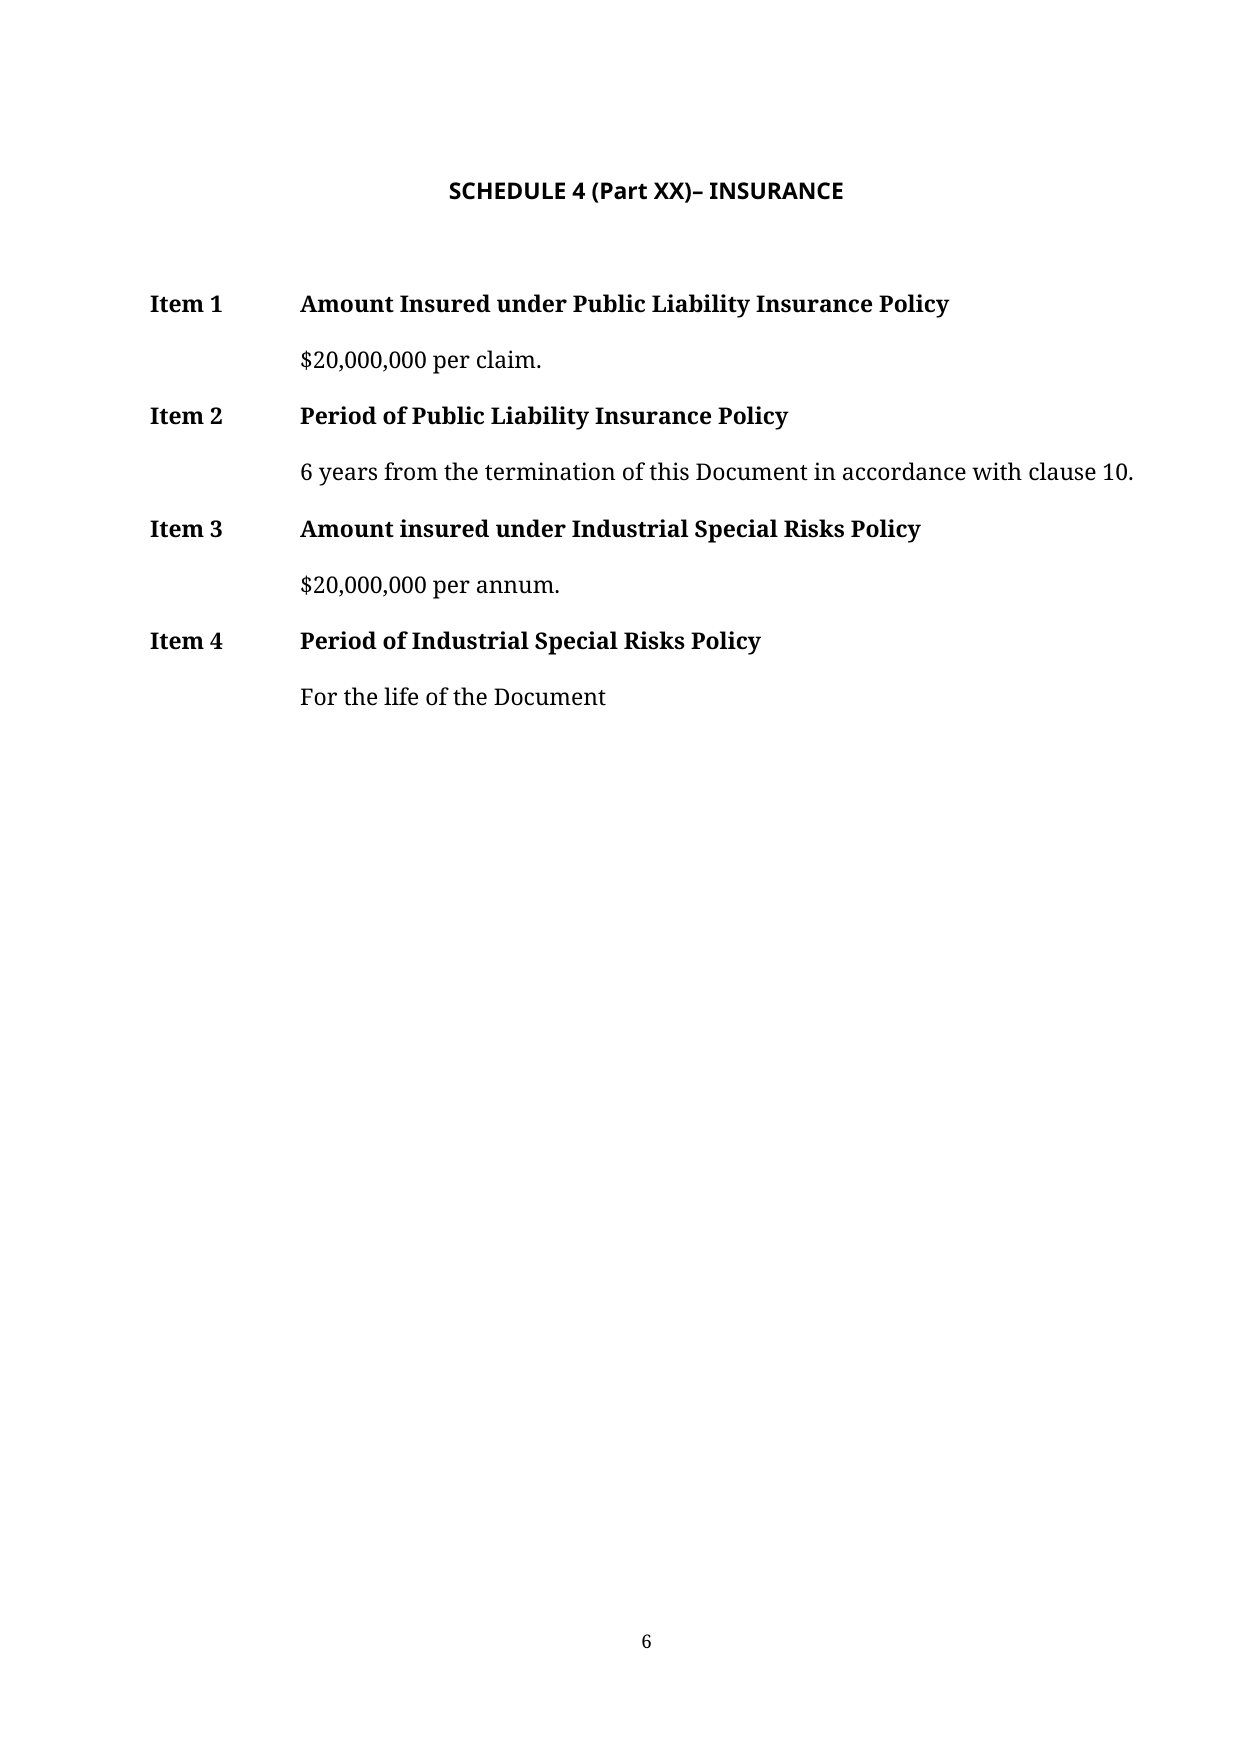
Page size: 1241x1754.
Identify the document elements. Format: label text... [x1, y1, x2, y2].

text For the life of the Document [300, 681, 1143, 712]
text Item 1 Amount Insured under Public Liability Insurance Policy [150, 287, 1143, 319]
text Item 2 Period of Public Liability Insurance Policy [150, 400, 1143, 431]
text SCHEDULE 4 (Part XX)– INSURANCE [150, 175, 1143, 206]
text $20,000,000 per claim. [225, 344, 1143, 375]
text Item 3 Amount insured under Industrial Special Risks Policy [150, 512, 1143, 544]
text $20,000,000 per annum. [300, 569, 1143, 600]
text 6 years from the termination of this Document in accordance with clause 10. [300, 456, 1143, 487]
text Item 4 Period of Industrial Special Risks Policy [150, 625, 1143, 656]
